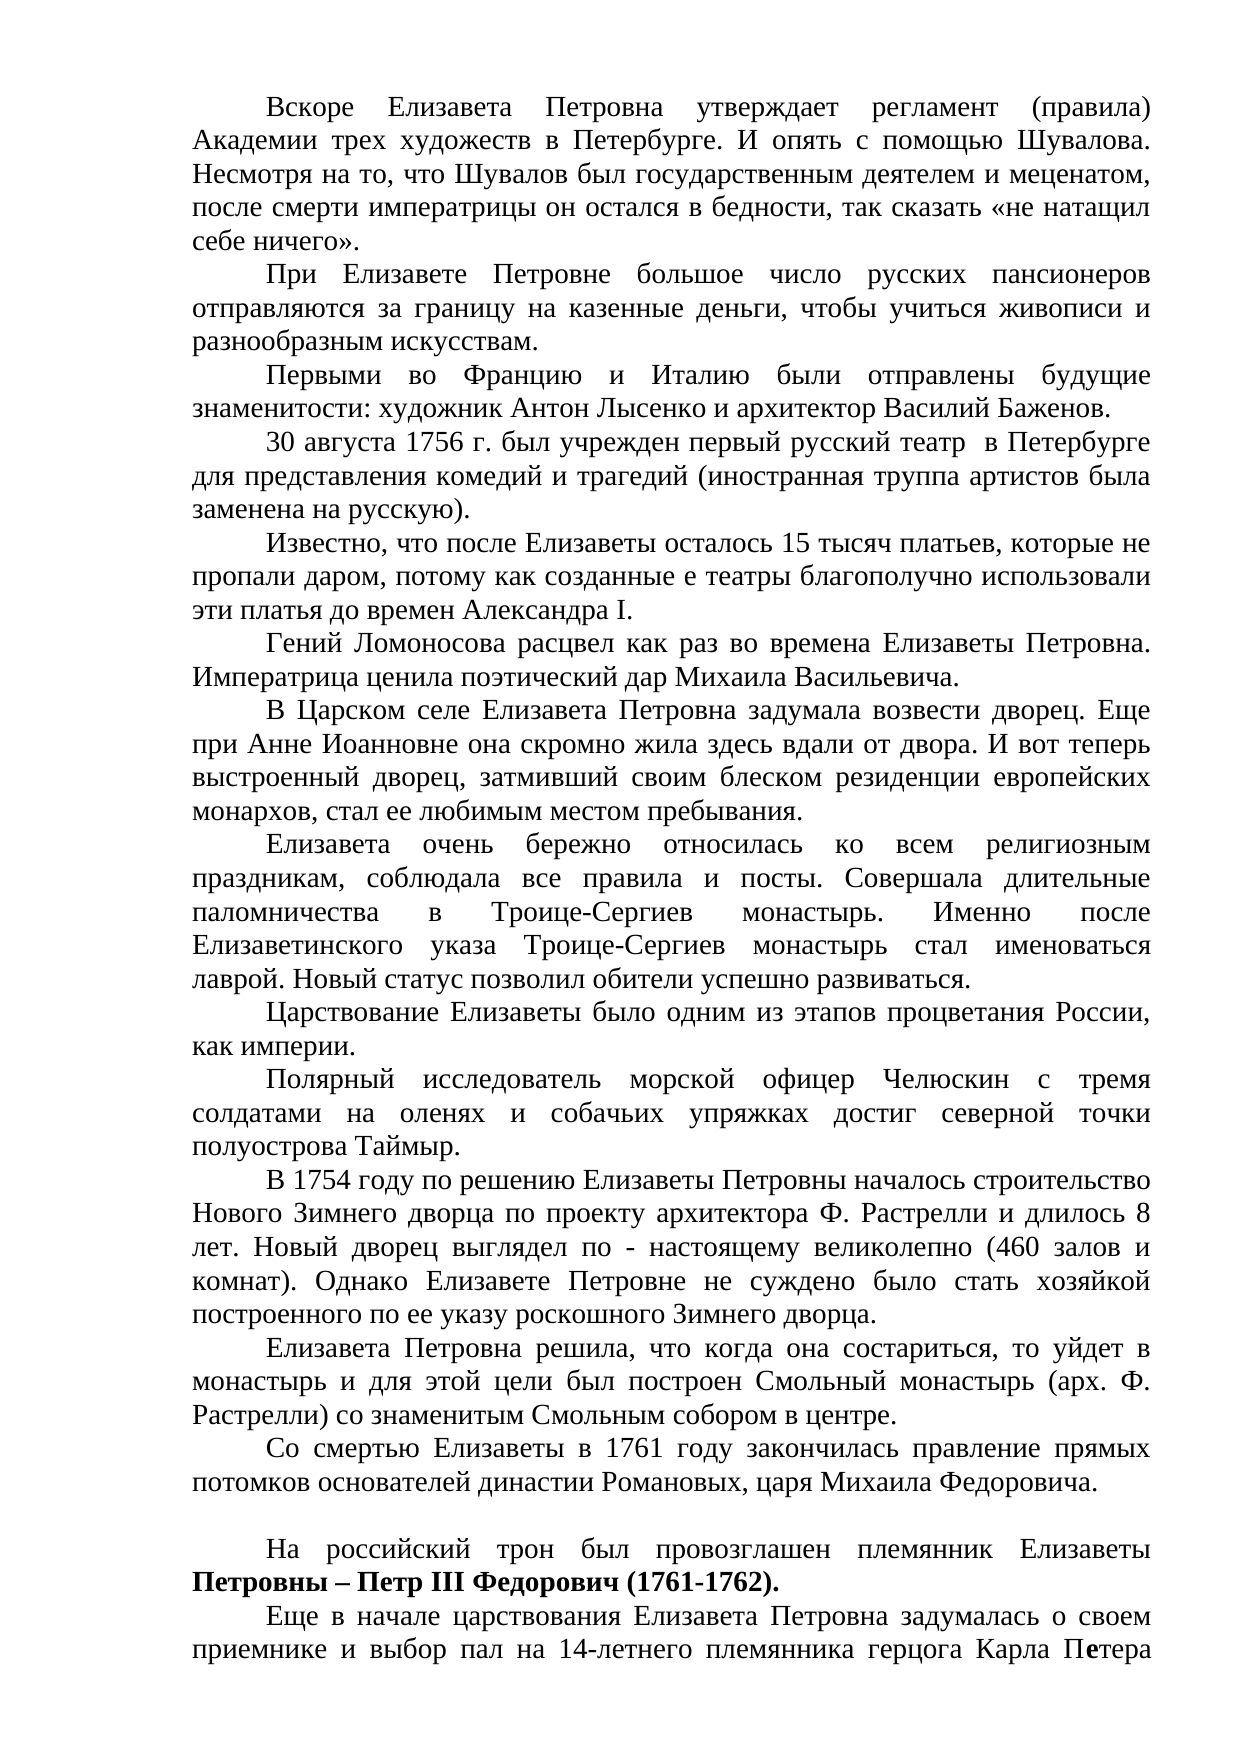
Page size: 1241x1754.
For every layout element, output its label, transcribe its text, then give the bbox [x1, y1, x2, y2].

text В 1754 году по решению Елизаветы Петровны началось строительство Нового Зимнего дворца по проекту архитектора Ф. Растрелли и длилось 8 лет. Новый дворец выглядел по - настоящему великолепно (460 залов и комнат). Однако Елизавете Петровне не суждено было стать хозяйкой построенного по ее указу роскошного Зимнего дворца. [192, 1162, 1152, 1330]
text Со смертью Елизаветы в 1761 году закончилась правление прямых потомков основателей династии Романовых, царя Михаила Федоровича. [192, 1430, 1152, 1497]
text При Елизавете Петровне большое число русских пансионеров отправляются за границу на казенные деньги, чтобы учиться живописи и разнообразным искусствам. [192, 256, 1152, 357]
text Вскоре Елизавета Петровна утверждает регламент (правила) Академии трех художеств в Петербурге. И опять с помощью Шувалова. Несмотря на то, что Шувалов был государственным деятелем и меценатом, после смерти императрицы он остался в бедности, так сказать «не натащил себе ничего». [192, 89, 1152, 256]
text Елизавета Петровна решила, что когда она состариться, то уйдет в монастырь и для этой цели был построен Смольный монастырь (арх. Ф. Растрелли) со знаменитым Смольным собором в центре. [192, 1330, 1152, 1430]
text 30 августа 1756 г. был учрежден первый русский театр в Петербурге для представления комедий и трагедий (иностранная труппа артистов была заменена на русскую). [192, 424, 1152, 525]
text Царствование Елизаветы было одним из этапов процветания России, как империи. [192, 994, 1152, 1061]
text Первыми во Францию и Италию были отправлены будущие знаменитости: художник Антон Лысенко и архитектор Василий Баженов. [192, 357, 1152, 424]
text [192, 1598, 1152, 1665]
text На российский трон был провозглашен племянник Елизаветы Петровны – Петр III Федорович (1761-1762). [192, 1531, 1152, 1598]
text Известно, что после Елизаветы осталось 15 тысяч платьев, которые не пропали даром, потому как созданные е театры благополучно использовали эти платья до времен Александра I. [192, 525, 1152, 625]
text В Царском селе Елизавета Петровна задумала возвести дворец. Еще при Анне Иоанновне она скромно жила здесь вдали от двора. И вот теперь выстроенный дворец, затмивший своим блеском резиденции европейских монархов, стал ее любимым местом пребывания. [192, 692, 1152, 827]
text Гений Ломоносова расцвел как раз во времена Елизаветы Петровна. Императрица ценила поэтический дар Михаила Васильевича. [192, 625, 1152, 692]
text Елизавета очень бережно относилась ко всем религиозным праздникам, соблюдала все правила и посты. Совершала длительные паломничества в Троице-Сергиев монастырь. Именно после Елизаветинского указа Троице-Сергиев монастырь стал именоваться лаврой. Новый статус позволил обители успешно развиваться. [192, 827, 1152, 994]
text Полярный исследователь морской офицер Челюскин с тремя солдатами на оленях и собачьих упряжках достиг северной точки полуострова Таймыр. [192, 1061, 1152, 1162]
